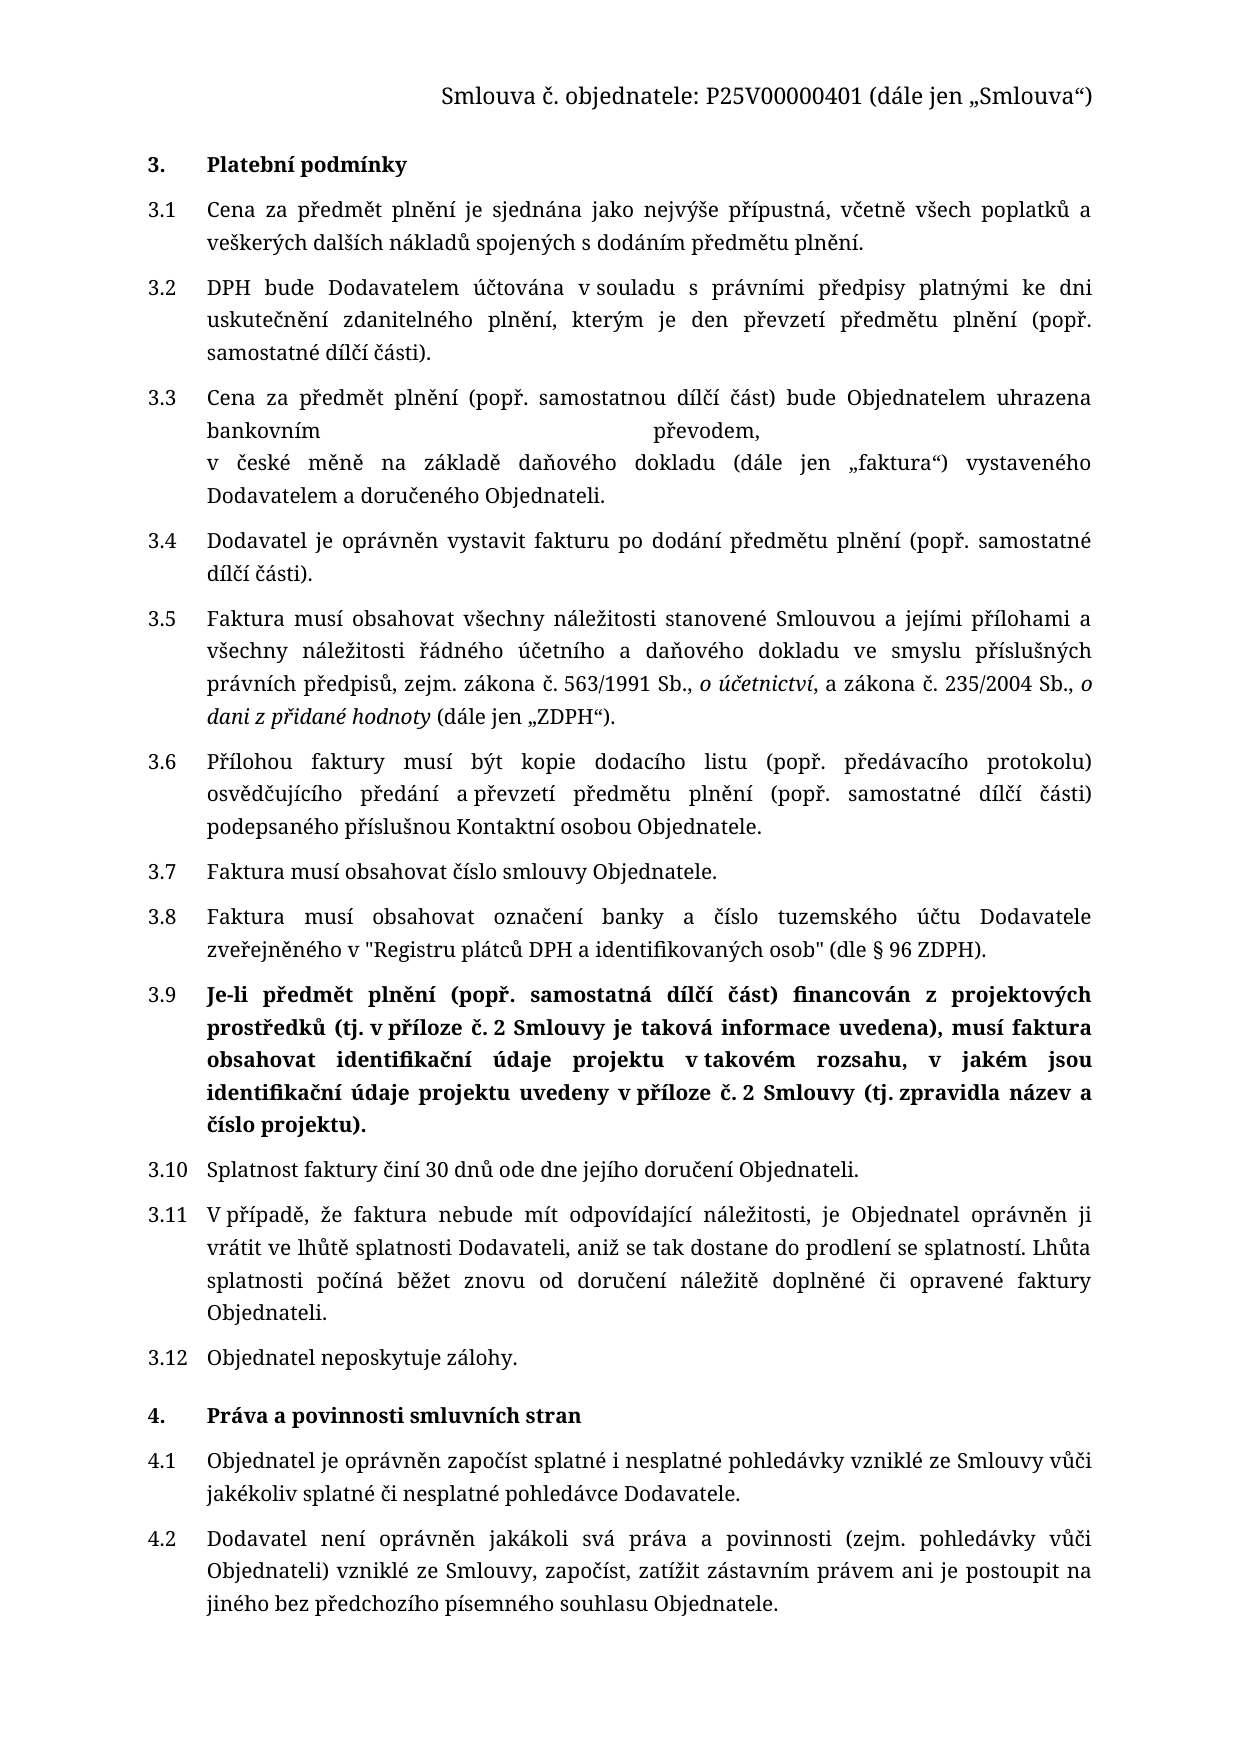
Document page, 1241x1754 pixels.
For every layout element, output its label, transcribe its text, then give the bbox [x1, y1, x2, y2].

list Dodavatel není oprávněn jakákoli svá práva a povinnosti (zejm. pohledávky vůči Objednateli) vzniklé ze Smlouvy, započíst, zatížit zástavním právem ani je postoupit na jiného bez předchozího písemného souhlasu Objednatele. [148, 1524, 1093, 1618]
list Objednatel je oprávněn započíst splatné i nesplatné pohledávky vzniklé ze Smlouvy vůči jakékoliv splatné či nesplatné pohledávce Dodavatele. [148, 1446, 1093, 1507]
list Platební podmínky [148, 150, 1093, 179]
list DPH bude Dodavatelem účtována v souladu s právními předpisy platnými ke dni uskutečnění zdanitelného plnění, kterým je den převzetí předmětu plnění (popř. samostatné dílčí části). [148, 273, 1093, 367]
list Je-li předmět plnění (popř. samostatná dílčí část) financován z projektových prostředků (tj. v příloze č. 2 Smlouvy je taková informace uvedena), musí faktura obsahovat identifikační údaje projektu v takovém rozsahu, v jakém jsou identifikační údaje projektu uvedeny v příloze č. 2 Smlouvy (tj. zpravidla název a číslo projektu). [148, 980, 1093, 1139]
list Objednatel neposkytuje zálohy. [148, 1343, 1093, 1372]
list V případě, že faktura nebude mít odpovídající náležitosti, je Objednatel oprávněn ji vrátit ve lhůtě splatnosti Dodavateli, aniž se tak dostane do prodlení se splatností. Lhůta splatnosti počíná běžet znovu od doručení náležitě doplněné či opravené faktury Objednateli. [148, 1201, 1093, 1327]
list Splatnost faktury činí 30 dnů ode dne jejího doručení Objednateli. [148, 1156, 1093, 1184]
list Cena za předmět plnění (popř. samostatnou dílčí část) bude Objednatelem uhrazena bankovním převodem, v české měně na základě daňového dokladu (dále jen „faktura“) vystaveného Dodavatelem a doručeného Objednateli. [148, 383, 1093, 509]
list Práva a povinnosti smluvních stran [148, 1401, 1093, 1429]
list Dodavatel je oprávněn vystavit fakturu po dodání předmětu plnění (popř. samostatné dílčí části). [148, 526, 1093, 587]
list Cena za předmět plnění je sjednána jako nejvýše přípustná, včetně všech poplatků a veškerých dalších nákladů spojených s dodáním předmětu plnění. [148, 195, 1093, 256]
list Faktura musí obsahovat všechny náležitosti stanovené Smlouvou a jejími přílohami a všechny náležitosti řádného účetního a daňového dokladu ve smyslu příslušných právních předpisů, zejm. zákona č. 563/1991 Sb., o účetnictví, a zákona č. 235/2004 Sb., o dani z přidané hodnoty (dále jen „ZDPH“). [148, 604, 1093, 730]
list Faktura musí obsahovat označení banky a číslo tuzemského účtu Dodavatele zveřejněného v "Registru plátců DPH a identifikovaných osob" (dle § 96 ZDPH). [148, 902, 1093, 963]
list Přílohou faktury musí být kopie dodacího listu (popř. předávacího protokolu) osvědčujícího předání a převzetí předmětu plnění (popř. samostatné dílčí části) podepsaného příslušnou Kontaktní osobou Objednatele. [148, 747, 1093, 841]
list Faktura musí obsahovat číslo smlouvy Objednatele. [148, 857, 1093, 886]
